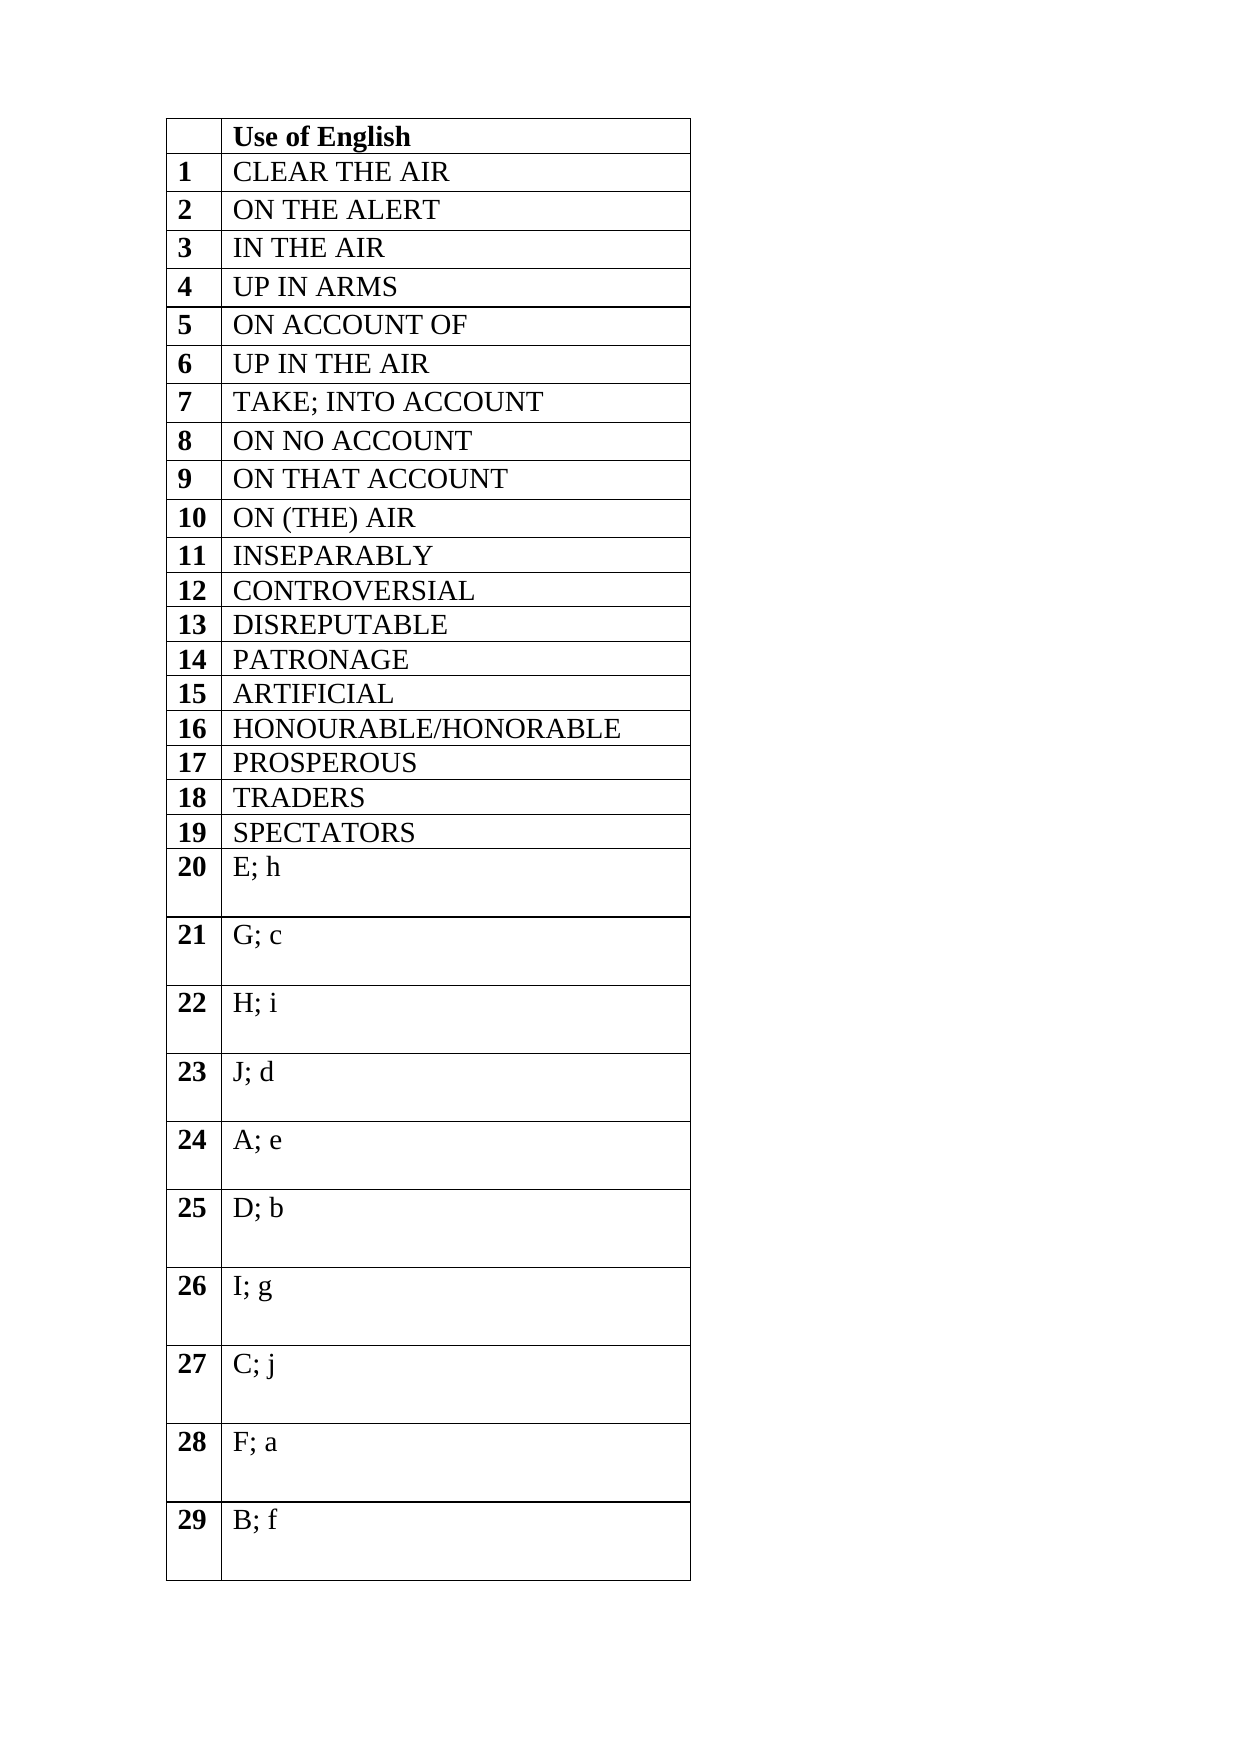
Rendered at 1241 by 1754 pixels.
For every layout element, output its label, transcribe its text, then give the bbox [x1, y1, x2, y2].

table_cell 22 [167, 986, 221, 1053]
table_cell J; d [222, 1054, 690, 1121]
table_cell UP IN ARMS [222, 269, 690, 306]
table_cell TRADERS [222, 780, 690, 814]
table_cell UP IN THE AIR [222, 346, 690, 383]
table_cell ON NO ACCOUNT [222, 423, 690, 460]
table_cell 3 [167, 231, 221, 268]
table_cell 2 [167, 192, 221, 229]
table_cell H; i [222, 986, 690, 1053]
table_cell 20 [167, 849, 221, 916]
table_cell D; b [222, 1190, 690, 1267]
table_cell A; e [222, 1122, 690, 1189]
table_cell ON (THE) AIR [222, 500, 690, 537]
table_cell DISREPUTABLE [222, 607, 690, 641]
table_cell 1 [167, 154, 221, 191]
table_cell INSEPARABLY [222, 538, 690, 572]
table_cell C; j [222, 1346, 690, 1423]
table_cell HONOURABLE/HONORABLE [222, 711, 690, 744]
table_cell 11 [167, 538, 221, 572]
table_cell F; a [222, 1424, 690, 1501]
table_cell 6 [167, 346, 221, 383]
table_cell TAKE; INTO ACCOUNT [222, 384, 690, 422]
table_cell 9 [167, 461, 221, 499]
table_cell IN THE AIR [222, 231, 690, 268]
table_cell 15 [167, 676, 221, 710]
table_cell 27 [167, 1346, 221, 1423]
table_cell G; c [222, 918, 690, 984]
table_cell ON ACCOUNT OF [222, 308, 690, 345]
table_cell 25 [167, 1190, 221, 1267]
table_cell 16 [167, 711, 221, 744]
table_cell PATRONAGE [222, 642, 690, 675]
table_cell ON THE ALERT [222, 192, 690, 229]
table_cell PROSPEROUS [222, 746, 690, 779]
table_cell 24 [167, 1122, 221, 1189]
table_cell I; g [222, 1268, 690, 1345]
table_cell 12 [167, 573, 221, 606]
table_cell B; f [222, 1503, 690, 1579]
table_cell 14 [167, 642, 221, 675]
table_cell 17 [167, 746, 221, 779]
table_cell 4 [167, 269, 221, 306]
table_cell E; h [222, 849, 690, 916]
table_cell [167, 119, 221, 153]
table_cell Use of English [222, 119, 690, 153]
table_cell CONTROVERSIAL [222, 573, 690, 606]
table_cell 26 [167, 1268, 221, 1345]
table_cell 29 [167, 1503, 221, 1579]
table_cell 8 [167, 423, 221, 460]
table_cell 5 [167, 308, 221, 345]
table_cell 21 [167, 918, 221, 984]
table_cell 7 [167, 384, 221, 422]
table_cell CLEAR THE AIR [222, 154, 690, 191]
table_cell SPECTATORS [222, 815, 690, 848]
table_cell 28 [167, 1424, 221, 1501]
table_cell 13 [167, 607, 221, 641]
table_cell ON THAT ACCOUNT [222, 461, 690, 499]
table_cell ARTIFICIAL [222, 676, 690, 710]
table_cell 18 [167, 780, 221, 814]
table_cell 23 [167, 1054, 221, 1121]
table_cell 10 [167, 500, 221, 537]
table_cell 19 [167, 815, 221, 848]
